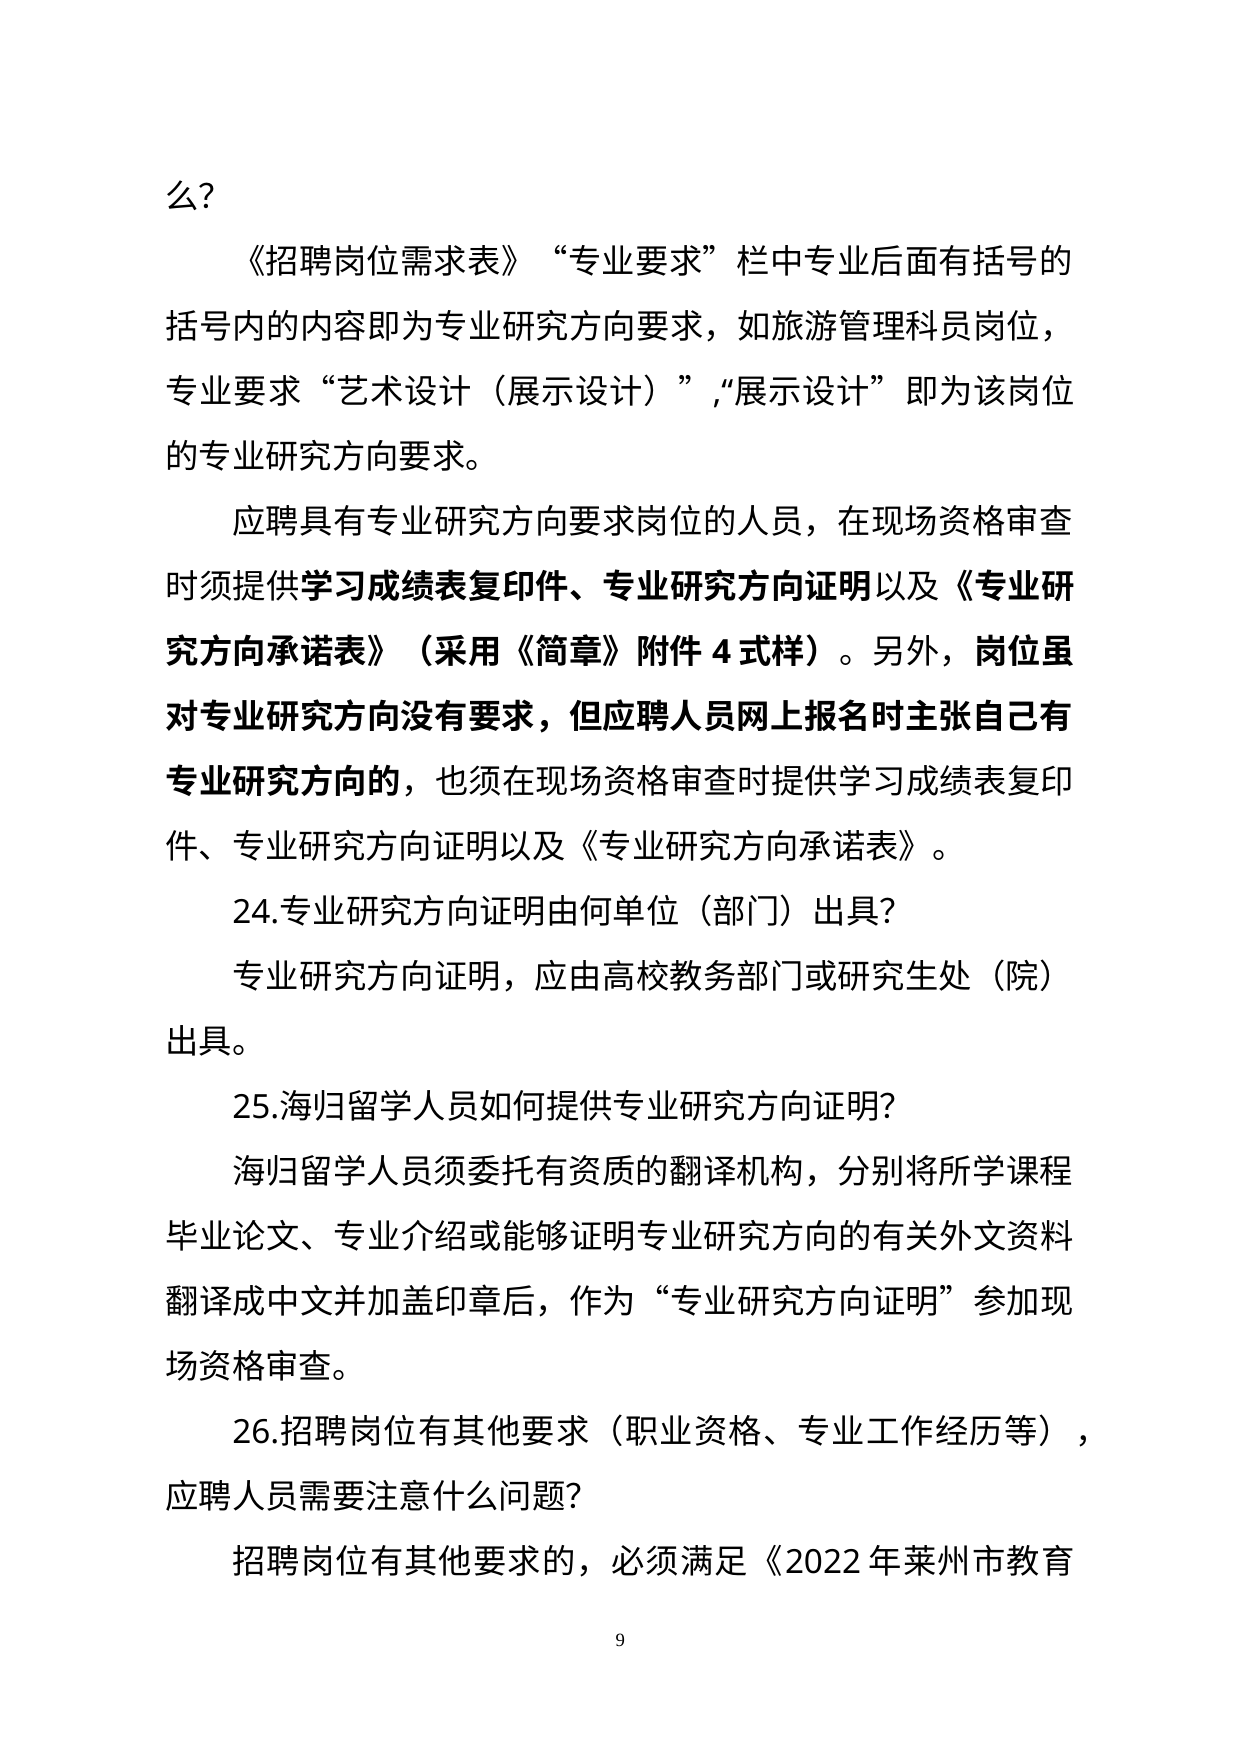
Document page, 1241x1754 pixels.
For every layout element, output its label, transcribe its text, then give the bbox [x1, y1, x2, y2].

text 应聘具有专业研究方向要求岗位的人员，在现场资格审查时须提供学习成绩表复印件、专业研究方向证明以及《专业研究方向承诺表》（采用《简章》附件4式样）。另外，岗位虽对专业研究方向没有要求，但应聘人员网上报名时主张自己有专业研究方向的，也须在现场资格审查时提供学习成绩表复印件、专业研究方向证明以及《专业研究方向承诺表》。 [165, 487, 1075, 877]
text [165, 1527, 1075, 1592]
text 25.海归留学人员如何提供专业研究方向证明？ [165, 1072, 1075, 1137]
text 26.招聘岗位有其他要求（职业资格、专业工作经历等），应聘人员需要注意什么问题？ [165, 1397, 1075, 1527]
text 专业研究方向证明，应由高校教务部门或研究生处（院）出具。 [165, 942, 1075, 1072]
text 24.专业研究方向证明由何单位（部门）出具？ [165, 877, 1075, 942]
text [165, 162, 1075, 227]
text 《招聘岗位需求表》“专业要求”栏中专业后面有括号的，括号内的内容即为专业研究方向要求，如旅游管理科员岗位，专业要求“艺术设计（展示设计）”,“展示设计”即为该岗位的专业研究方向要求。 [165, 227, 1075, 487]
text 海归留学人员须委托有资质的翻译机构，分别将所学课程、毕业论文、专业介绍或能够证明专业研究方向的有关外文资料翻译成中文并加盖印章后，作为“专业研究方向证明”参加现场资格审查。 [165, 1137, 1075, 1397]
